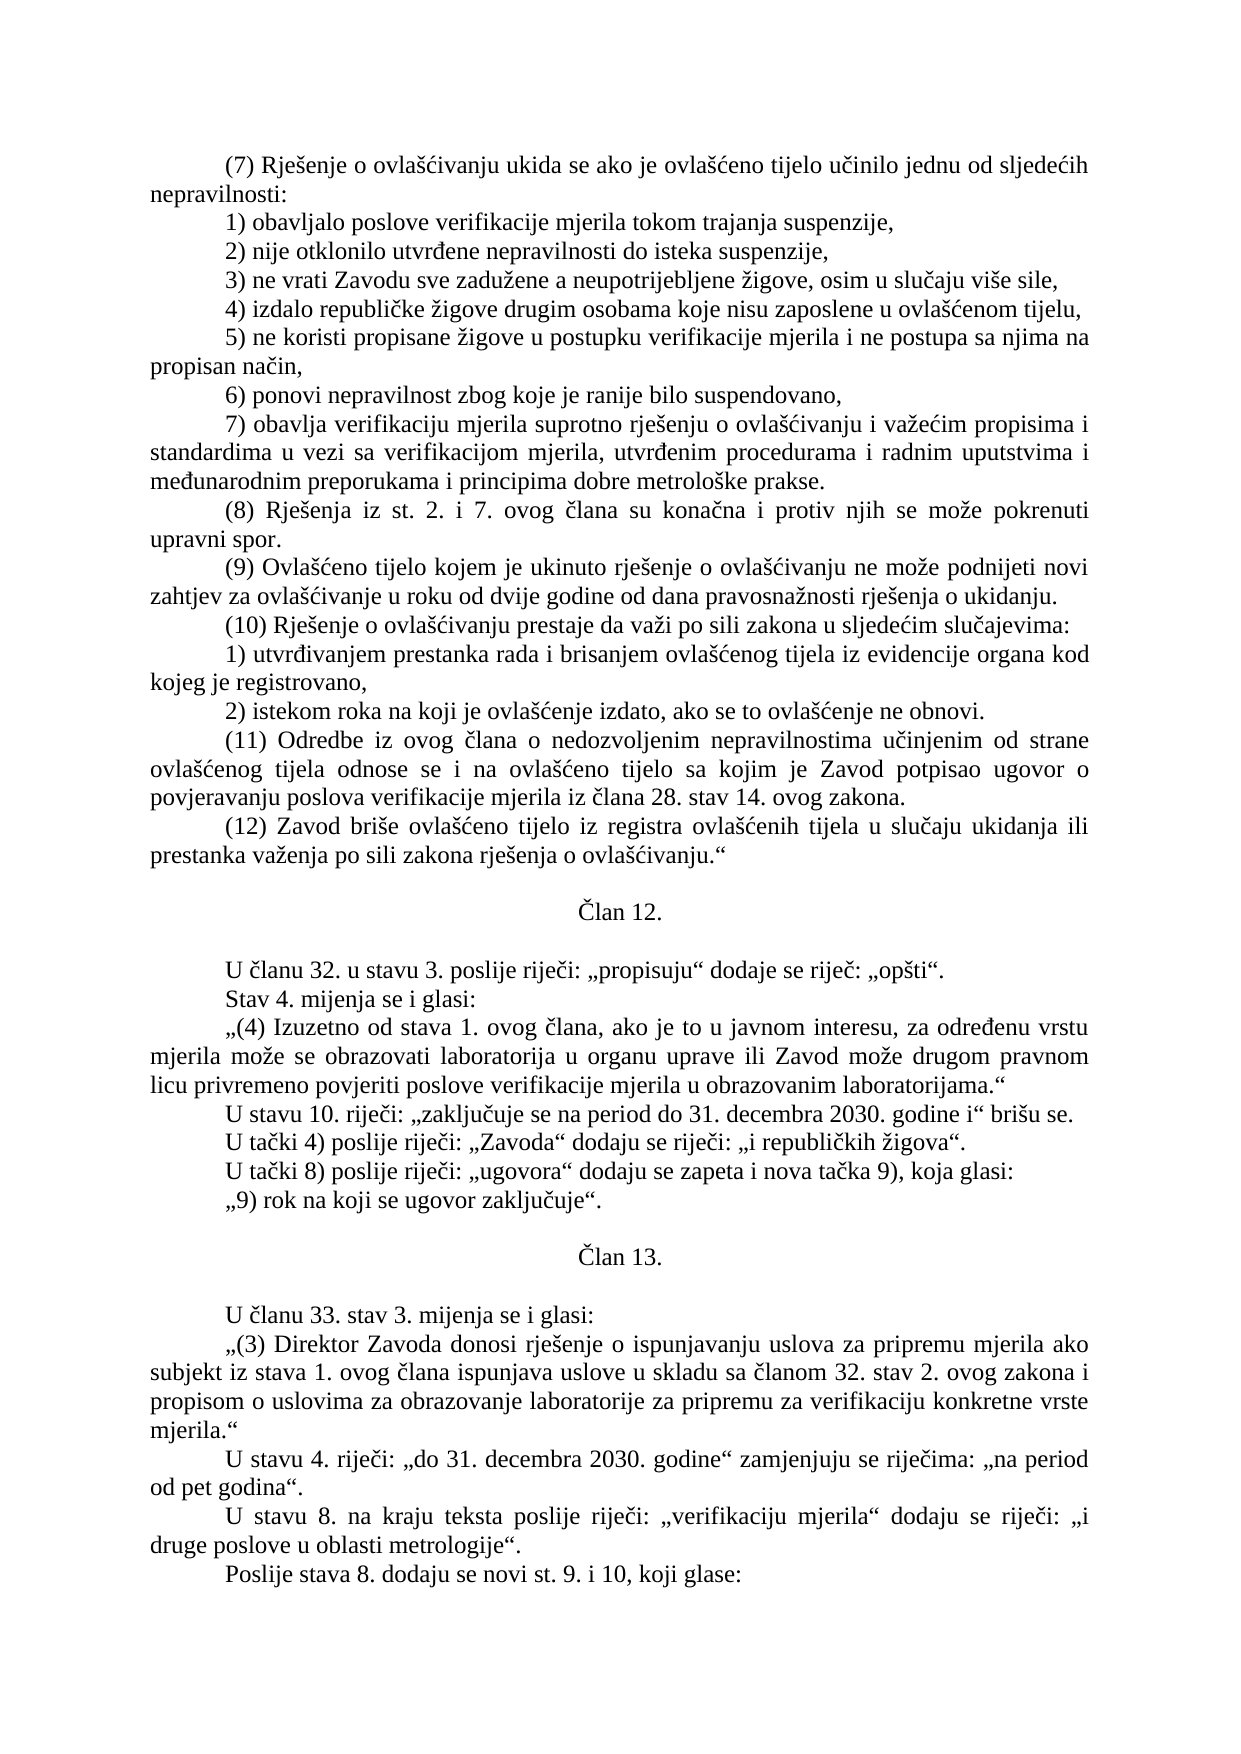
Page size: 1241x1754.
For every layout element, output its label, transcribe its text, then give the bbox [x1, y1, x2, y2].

text 6) ponovi nepravilnost zbog koje je ranije bilo suspendovano, [150, 380, 1090, 409]
text „9) rok na koji se ugovor zaključuje“. [150, 1185, 1090, 1214]
text U članu 32. u stavu 3. poslije riječi: „propisuju“ dodaje se riječ: „opšti“. [150, 955, 1090, 984]
text U stavu 10. riječi: „zaključuje se na period do 31. decembra 2030. godine i“ brišu se. [150, 1099, 1090, 1127]
text 2) istekom roka na koji je ovlašćenje izdato, ako se to ovlašćenje ne obnovi. [150, 696, 1090, 725]
text (12) Zavod briše ovlašćeno tijelo iz registra ovlašćenih tijela u slučaju ukidanja ili prestanka važenja po sili zakona rješenja o ovlašćivanju.“ [150, 811, 1090, 869]
text (9) Ovlašćeno tijelo kojem je ukinuto rješenje o ovlašćivanju ne može podnijeti novi zahtjev za ovlašćivanje u roku od dvije godine od dana pravosnažnosti rješenja o ukidanju. [150, 552, 1090, 610]
text 3) ne vrati Zavodu sve zadužene a neupotrijebljene žigove, osim u slučaju više sile, [150, 265, 1090, 294]
text U tački 8) poslije riječi: „ugovora“ dodaju se zapeta i nova tačka 9), koja glasi: [150, 1156, 1090, 1185]
text U članu 33. stav 3. mijenja se i glasi: [150, 1300, 1090, 1329]
text (10) Rješenje o ovlašćivanju prestaje da važi po sili zakona u sljedećim slučajevima: [150, 610, 1090, 639]
text U stavu 4. riječi: „do 31. decembra 2030. godine“ zamjenjuju se riječima: „na period od pet godina“. [150, 1444, 1090, 1501]
text Stav 4. mijenja se i glasi: [150, 984, 1090, 1012]
text (11) Odredbe iz ovog člana o nedozvoljenim nepravilnostima učinjenim od strane ovlašćenog tijela odnose se i na ovlašćeno tijelo sa kojim je Zavod potpisao ugovor o povjeravanju poslova verifikacije mjerila iz člana 28. stav 14. ovog zakona. [150, 725, 1090, 811]
text (7) Rješenje o ovlašćivanju ukida se ako je ovlašćeno tijelo učinilo jednu od sljedećih nepravilnosti: [150, 150, 1090, 207]
text Član 13. [150, 1242, 1090, 1271]
text U tački 4) poslije riječi: „Zavoda“ dodaju se riječi: „i republičkih žigova“. [150, 1127, 1090, 1156]
text 1) obavljalo poslove verifikacije mjerila tokom trajanja suspenzije, [150, 207, 1090, 236]
text „(3) Direktor Zavoda donosi rješenje o ispunjavanju uslova za pripremu mjerila ako subjekt iz stava 1. ovog člana ispunjava uslove u skladu sa članom 32. stav 2. ovog zakona i propisom o uslovima za obrazovanje laboratorije za pripremu za verifikaciju konkretne vrste mjerila.“ [150, 1329, 1090, 1444]
text Poslije stava 8. dodaju se novi st. 9. i 10, koji glase: [150, 1559, 1090, 1587]
text 5) ne koristi propisane žigove u postupku verifikacije mjerila i ne postupa sa njima na propisan način, [150, 322, 1090, 380]
text 1) utvrđivanjem prestanka rada i brisanjem ovlašćenog tijela iz evidencije organa kod kojeg je registrovano, [150, 639, 1090, 696]
text 7) obavlja verifikaciju mjerila suprotno rješenju o ovlašćivanju i važećim propisima i standardima u vezi sa verifikacijom mjerila, utvrđenim procedurama i radnim uputstvima i međunarodnim preporukama i principima dobre metrološke prakse. [150, 409, 1090, 495]
text 4) izdalo republičke žigove drugim osobama koje nisu zaposlene u ovlašćenom tijelu, [150, 294, 1090, 322]
text „(4) Izuzetno od stava 1. ovog člana, ako je to u javnom interesu, za određenu vrstu mjerila može se obrazovati laboratorija u organu uprave ili Zavod može drugom pravnom licu privremeno povjeriti poslove verifikacije mjerila u obrazovanim laboratorijama.“ [150, 1012, 1090, 1099]
text (8) Rješenja iz st. 2. i 7. ovog člana su konačna i protiv njih se može pokrenuti upravni spor. [150, 495, 1090, 552]
text Član 12. [150, 897, 1090, 926]
text U stavu 8. na kraju teksta poslije riječi: „verifikaciju mjerila“ dodaju se riječi: „i druge poslove u oblasti metrologije“. [150, 1501, 1090, 1559]
text 2) nije otklonilo utvrđene nepravilnosti do isteka suspenzije, [150, 236, 1090, 265]
